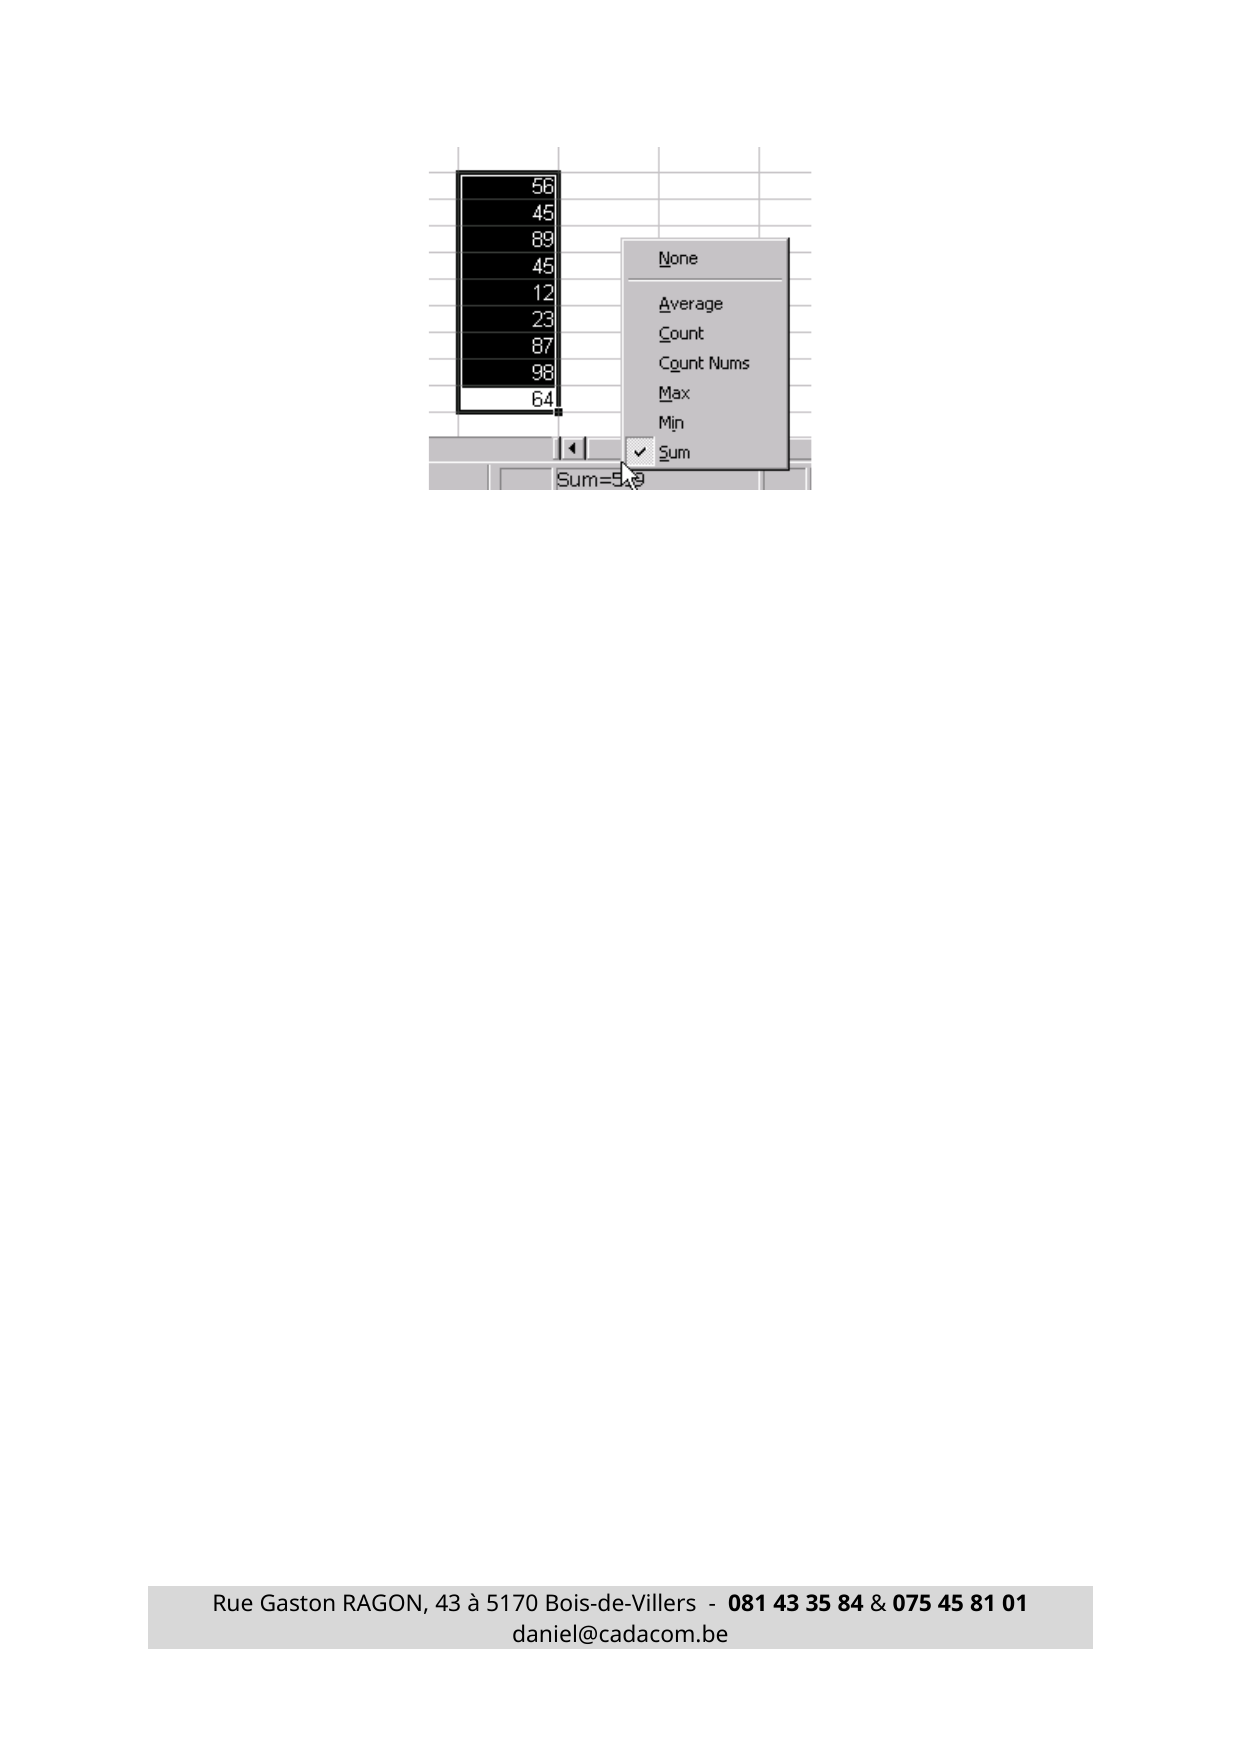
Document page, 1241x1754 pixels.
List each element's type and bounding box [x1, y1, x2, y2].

picture [428, 147, 812, 490]
